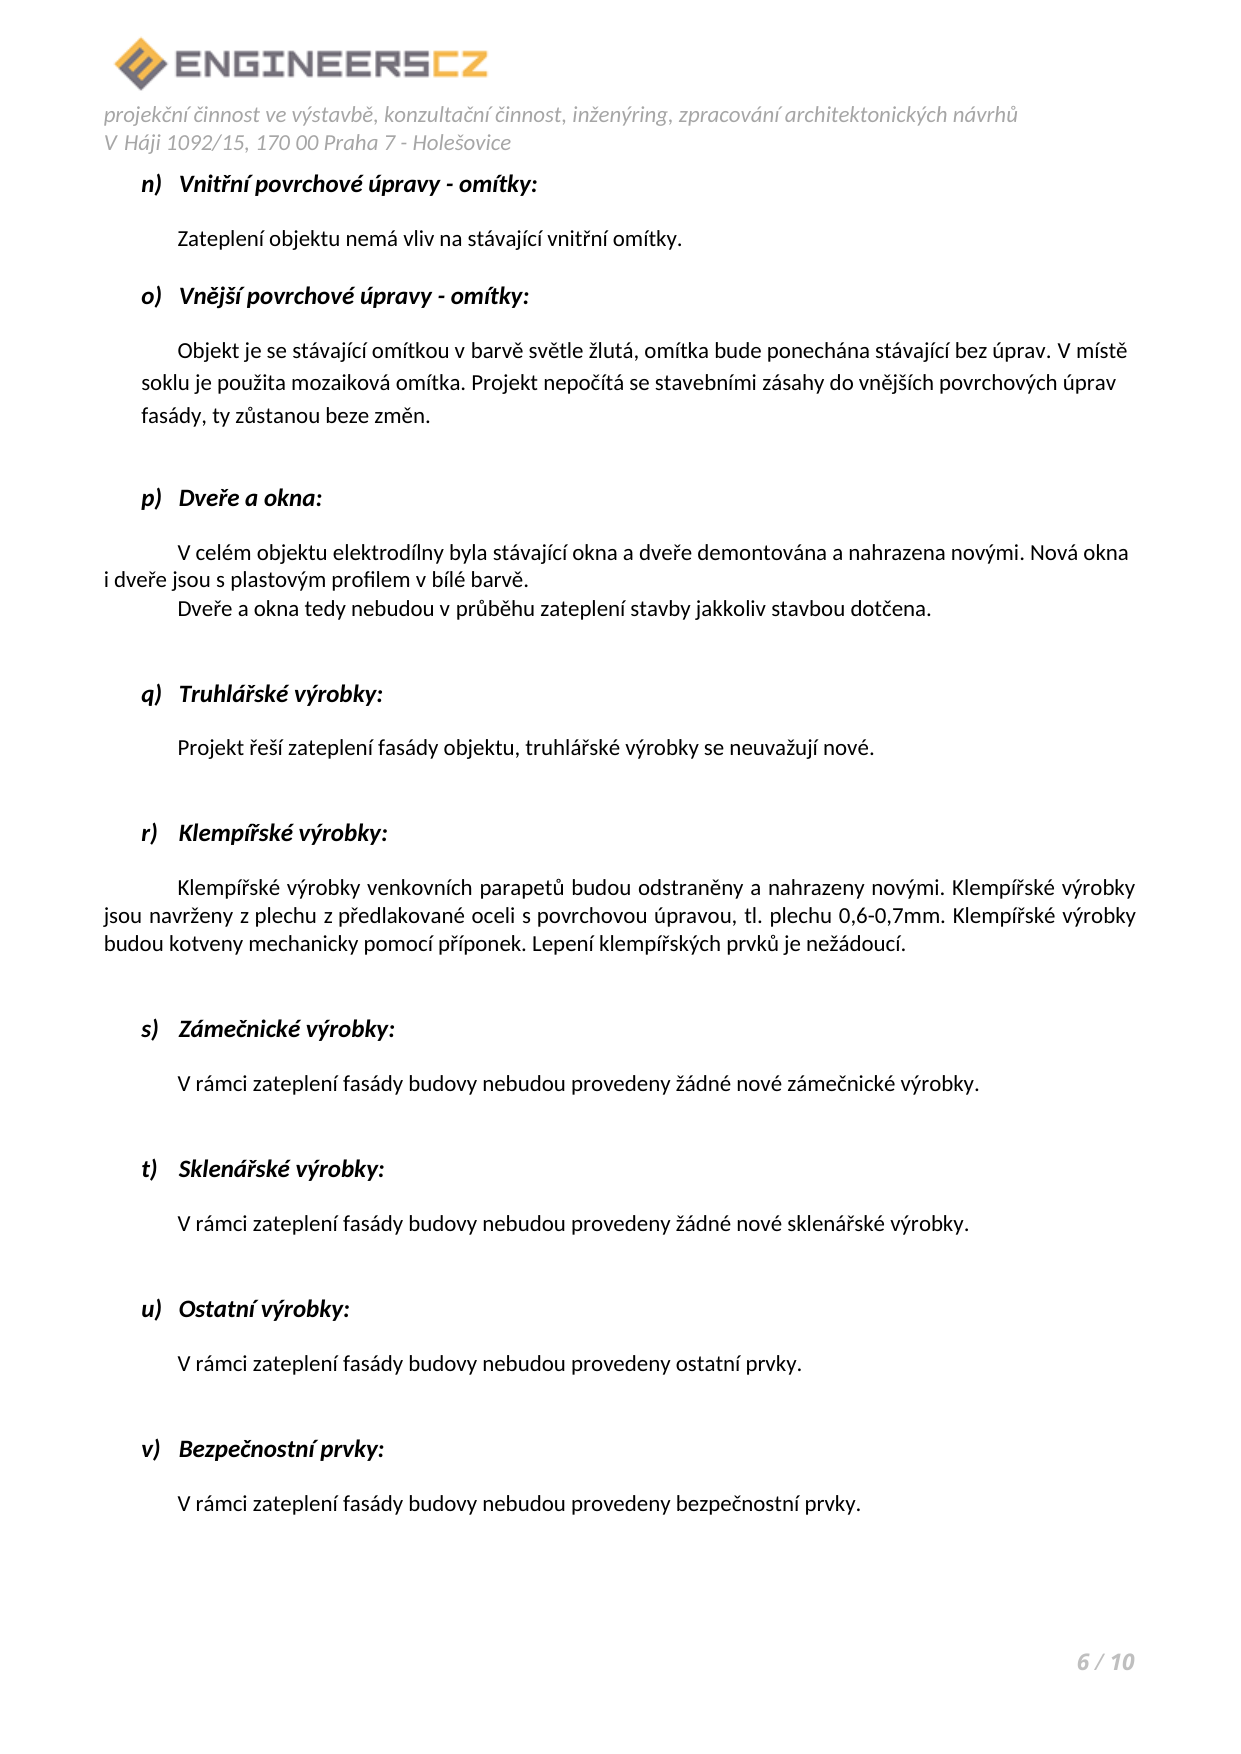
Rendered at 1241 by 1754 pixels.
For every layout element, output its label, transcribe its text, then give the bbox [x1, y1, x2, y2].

text Klempířské výrobky venkovních parapetů budou odstraněny a nahrazeny novými. Klempířské výrobky jsou navrženy z plechu z předlakované oceli s povrchovou úpravou, tl. plechu 0,6-0,7mm. Klempířské výrobky budou kotveny mechanicky pomocí příponek. Lepení klempířských prvků je nežádoucí. [103, 873, 1137, 957]
text Projekt řeší zateplení fasády objektu, truhlářské výrobky se neuvažují nové. [103, 733, 1137, 762]
list Vnější povrchové úpravy - omítky: [141, 281, 1137, 311]
list Zámečnické výrobky: [141, 1013, 1137, 1044]
text V rámci zateplení fasády budovy nebudou provedeny ostatní prvky. [103, 1349, 1137, 1377]
text V rámci zateplení fasády budovy nebudou provedeny bezpečnostní prvky. [141, 1489, 1137, 1517]
text Objekt je se stávající omítkou v barvě světle žlutá, omítka bude ponechána stávající bez úprav. V místě soklu je použita mozaiková omítka. Projekt nepočítá se stavebními zásahy do vnějších povrchových úprav fasády, ty zůstanou beze změn. [141, 336, 1137, 429]
text Zateplení objektu nemá vliv na stávající vnitřní omítky. [103, 224, 1137, 252]
list Bezpečnostní prvky: [141, 1433, 1137, 1464]
text V celém objektu elektrodílny byla stávající okna a dveře demontována a nahrazena novými. Nová okna i dveře jsou s plastovým profilem v bílé barvě. [103, 538, 1137, 594]
text Dveře a okna tedy nebudou v průběhu zateplení stavby jakkoliv stavbou dotčena. [103, 594, 1137, 622]
list Truhlářské výrobky: [141, 678, 1137, 708]
list Dveře a okna: [141, 482, 1137, 512]
picture [103, 29, 501, 100]
list Ostatní výrobky: [141, 1293, 1137, 1324]
text V rámci zateplení fasády budovy nebudou provedeny žádné nové zámečnické výrobky. [103, 1069, 1137, 1097]
list Klempířské výrobky: [141, 818, 1137, 848]
text V rámci zateplení fasády budovy nebudou provedeny žádné nové sklenářské výrobky. [141, 1209, 1137, 1237]
list Vnitřní povrchové úpravy - omítky: [141, 169, 1137, 199]
list Sklenářské výrobky: [141, 1153, 1137, 1184]
